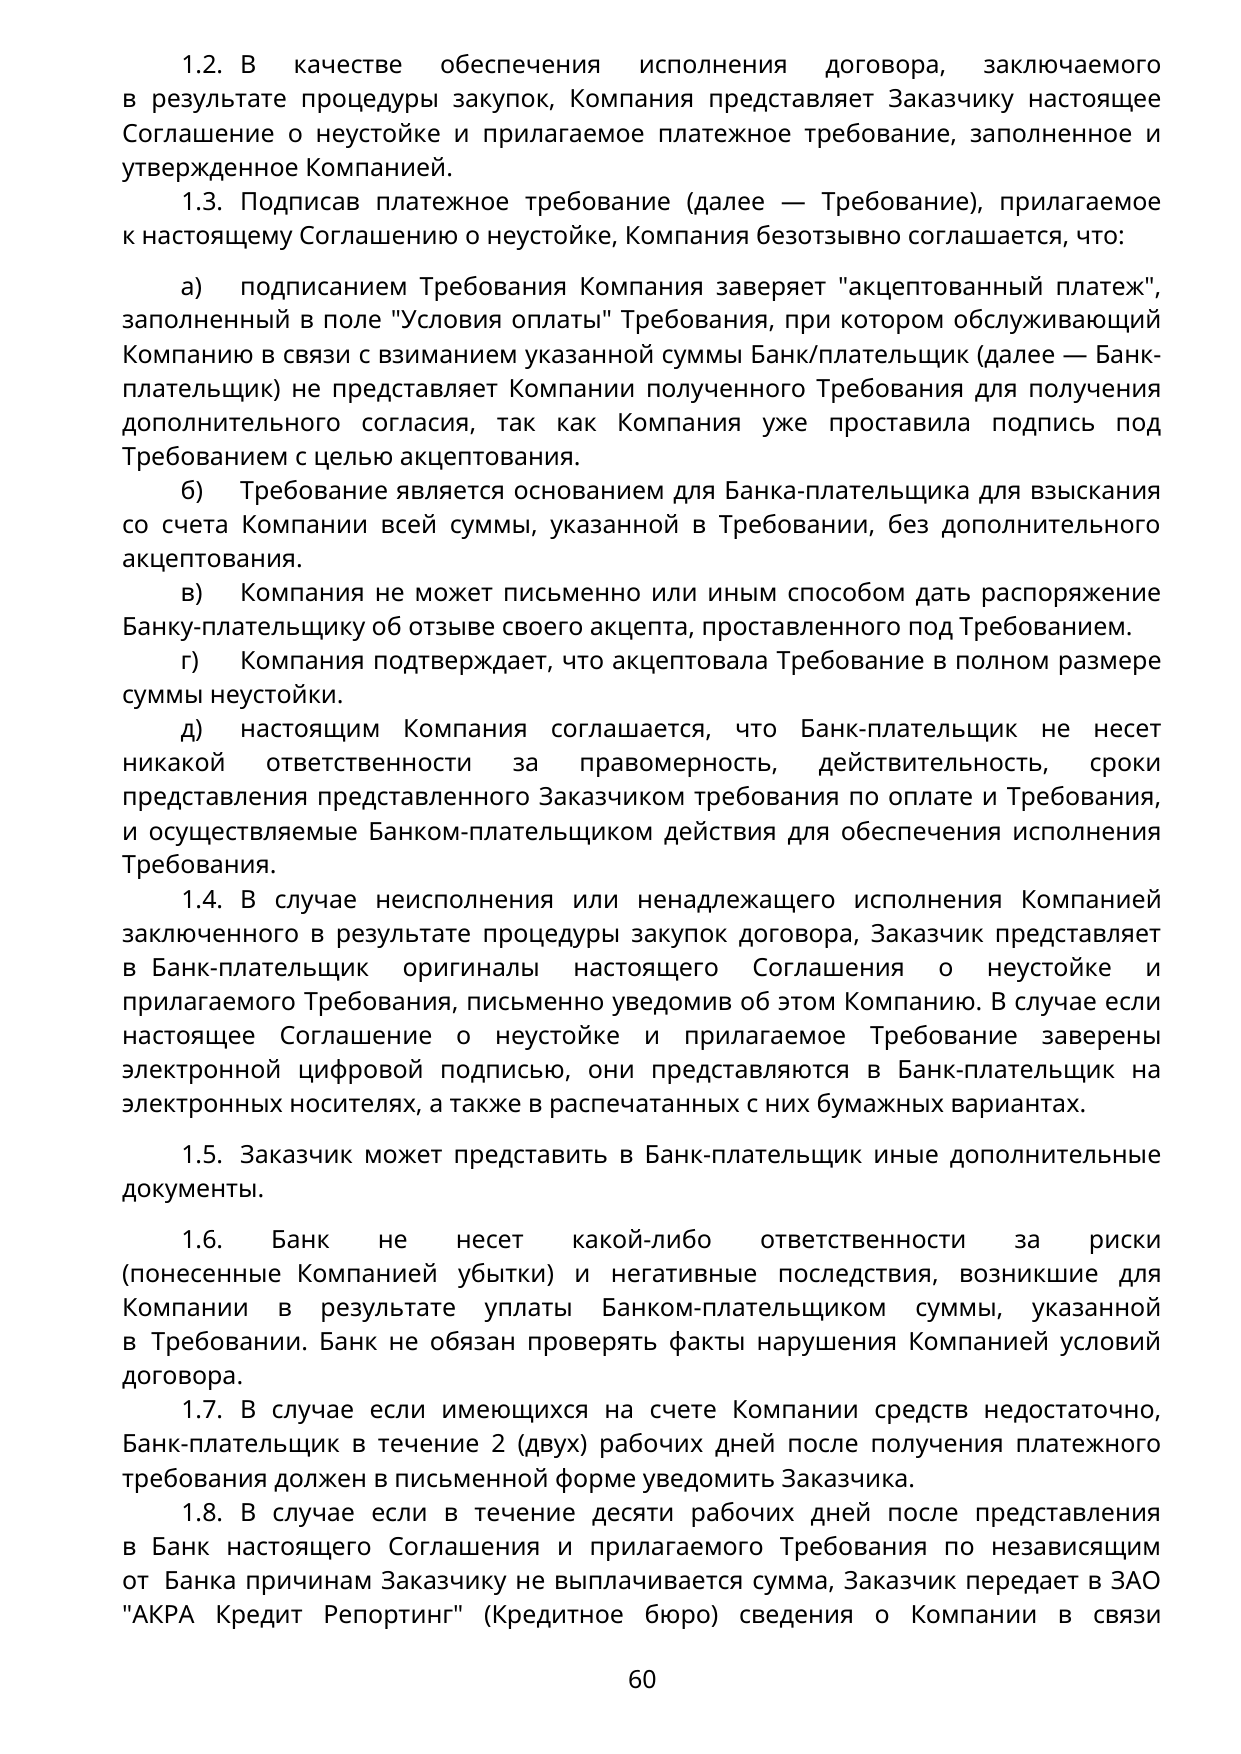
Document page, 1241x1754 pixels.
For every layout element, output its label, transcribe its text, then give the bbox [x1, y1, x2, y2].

text в) Компания не может письменно или иным способом дать распоряжение Банку-плательщику об отзыве своего акцепта, проставленного под Требованием. [122, 575, 1162, 643]
text 1.2. В качестве обеспечения исполнения договора, заключаемого в результате процедуры закупок, Компания представляет Заказчику настоящее Соглашение о неустойке и прилагаемое платежное требование, заполненное и утвержденное Компанией. [122, 47, 1162, 183]
text г) Компания подтверждает, что акцептовала Требование в полном размере суммы неустойки. [122, 643, 1162, 711]
text б) Требование является основанием для Банка-плательщика для взыскания со счета Компании всей суммы, указанной в Требовании, без дополнительного акцептования. [122, 472, 1162, 575]
text 1.5. Заказчик может представить в Банк-плательщик иные дополнительные документы. [122, 1137, 1162, 1205]
text 1.4. В случае неисполнения или ненадлежащего исполнения Компанией заключенного в результате процедуры закупок договора, Заказчик представляет в Банк-плательщик оригиналы настоящего Соглашения о неустойке и прилагаемого Требования, письменно уведомив об этом Компанию. В случае если настоящее Соглашение о неустойке и прилагаемое Требование заверены электронной цифровой подписью, они представляются в Банк-плательщик на электронных носителях, а также в распечатанных с них бумажных вариантах. [122, 881, 1162, 1120]
text 1.3. Подписав платежное требование (далее — Требование), прилагаемое к настоящему Соглашению о неустойке, Компания безотзывно соглашается, что: [122, 183, 1162, 251]
text а) подписанием Требования Компания заверяет "акцептованный платеж", заполненный в поле "Условия оплаты" Требования, при котором обслуживающий Компанию в связи с взиманием указанной суммы Банк/плательщик (далее — Банк-плательщик) не представляет Компании полученного Требования для получения дополнительного согласия, так как Компания уже проставила подпись под Требованием с целью акцептования. [122, 268, 1162, 472]
text 1.7. В случае если имеющихся на счете Компании средств недостаточно, Банк-плательщик в течение 2 (двух) рабочих дней после получения платежного требования должен в письменной форме уведомить Заказчика. [122, 1392, 1162, 1494]
text 1.6. Банк не несет какой-либо ответственности за риски (понесенные Компанией убытки) и негативные последствия, возникшие для Компании в результате уплаты Банком-плательщиком суммы, указанной в Требовании. Банк не обязан проверять факты нарушения Компанией условий договора. [122, 1221, 1162, 1392]
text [122, 1494, 1162, 1631]
text д) настоящим Компания соглашается, что Банк-плательщик не несет никакой ответственности за правомерность, действительность, сроки представления представленного Заказчиком требования по оплате и Требования, и осуществляемые Банком-плательщиком действия для обеспечения исполнения Требования. [122, 711, 1162, 881]
